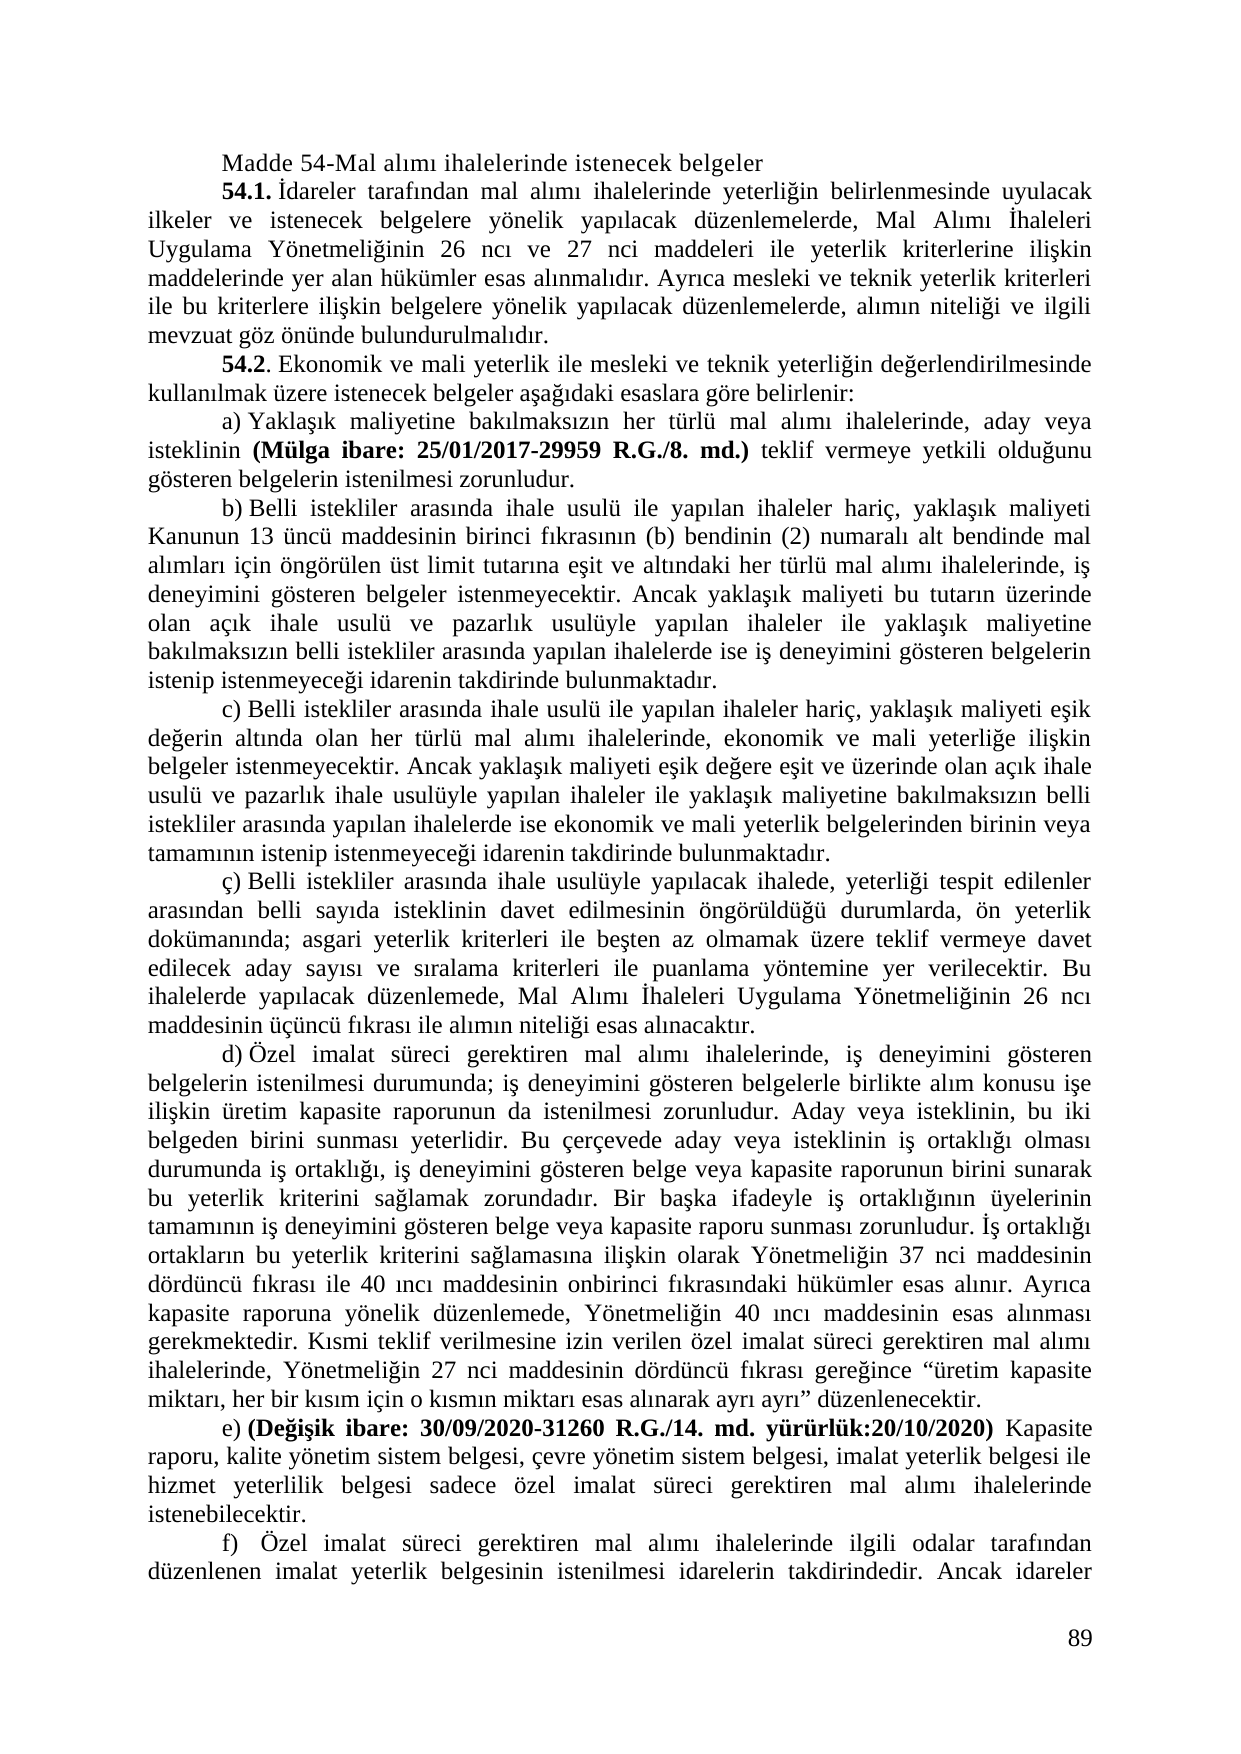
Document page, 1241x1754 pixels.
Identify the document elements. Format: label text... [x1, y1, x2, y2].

text e) (Değişik ibare: 30/09/2020-31260 R.G./14. md. yürürlük:20/10/2020) Kapasite raporu, kalite yönetim sistem belgesi, çevre yönetim sistem belgesi, imalat yeterlik belgesi ile hizmet yeterlilik belgesi sadece özel imalat süreci gerektiren mal alımı ihalelerinde istenebilecektir. [148, 1413, 1092, 1528]
text 54.2. Ekonomik ve mali yeterlik ile mesleki ve teknik yeterliğin değerlendirilmesinde kullanılmak üzere istenecek belgeler aşağıdaki esaslara göre belirlenir: [148, 349, 1092, 406]
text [148, 1528, 1092, 1585]
subtitle Madde 54-Mal alımı ihalelerinde istenecek belgeler [148, 148, 1092, 176]
text a) Yaklaşık maliyetine bakılmaksızın her türlü mal alımı ihalelerinde, aday veya isteklinin (Mülga ibare: 25/01/2017-29959 R.G./8. md.) teklif vermeye yetkili olduğunu gösteren belgelerin istenilmesi zorunludur. [148, 406, 1092, 493]
text d) Özel imalat süreci gerektiren mal alımı ihalelerinde, iş deneyimini gösteren belgelerin istenilmesi durumunda; iş deneyimini gösteren belgelerle birlikte alım konusu işe ilişkin üretim kapasite raporunun da istenilmesi zorunludur. Aday veya isteklinin, bu iki belgeden birini sunması yeterlidir. Bu çerçevede aday veya isteklinin iş ortaklığı olması durumunda iş ortaklığı, iş deneyimini gösteren belge veya kapasite raporunun birini sunarak bu yeterlik kriterini sağlamak zorundadır. Bir başka ifadeyle iş ortaklığının üyelerinin tamamının iş deneyimini gösteren belge veya kapasite raporu sunması zorunludur. İş ortaklığı ortakların bu yeterlik kriterini sağlamasına ilişkin olarak Yönetmeliğin 37 nci maddesinin dördüncü fıkrası ile 40 ıncı maddesinin onbirinci fıkrasındaki hükümler esas alınır. Ayrıca kapasite raporuna yönelik düzenlemede, Yönetmeliğin 40 ıncı maddesinin esas alınması gerekmektedir. Kısmi teklif verilmesine izin verilen özel imalat süreci gerektiren mal alımı ihalelerinde, Yönetmeliğin 27 nci maddesinin dördüncü fıkrası gereğince “üretim kapasite miktarı, her bir kısım için o kısmın miktarı esas alınarak ayrı ayrı” düzenlenecektir. [148, 1039, 1092, 1413]
text 54.1. İdareler tarafından mal alımı ihalelerinde yeterliğin belirlenmesinde uyulacak ilkeler ve istenecek belgelere yönelik yapılacak düzenlemelerde, Mal Alımı İhaleleri Uygulama Yönetmeliğinin 26 ncı ve 27 nci maddeleri ile yeterlik kriterlerine ilişkin maddelerinde yer alan hükümler esas alınmalıdır. Ayrıca mesleki ve teknik yeterlik kriterleri ile bu kriterlere ilişkin belgelere yönelik yapılacak düzenlemelerde, alımın niteliği ve ilgili mevzuat göz önünde bulundurulmalıdır. [148, 176, 1092, 349]
text b) Belli istekliler arasında ihale usulü ile yapılan ihaleler hariç, yaklaşık maliyeti Kanunun 13 üncü maddesinin birinci fıkrasının (b) bendinin (2) numaralı alt bendinde mal alımları için öngörülen üst limit tutarına eşit ve altındaki her türlü mal alımı ihalelerinde, iş deneyimini gösteren belgeler istenmeyecektir. Ancak yaklaşık maliyeti bu tutarın üzerinde olan açık ihale usulü ve pazarlık usulüyle yapılan ihaleler ile yaklaşık maliyetine bakılmaksızın belli istekliler arasında yapılan ihalelerde ise iş deneyimini gösteren belgelerin istenip istenmeyeceği idarenin takdirinde bulunmaktadır. [148, 493, 1092, 694]
text c) Belli istekliler arasında ihale usulü ile yapılan ihaleler hariç, yaklaşık maliyeti eşik değerin altında olan her türlü mal alımı ihalelerinde, ekonomik ve mali yeterliğe ilişkin belgeler istenmeyecektir. Ancak yaklaşık maliyeti eşik değere eşit ve üzerinde olan açık ihale usulü ve pazarlık ihale usulüyle yapılan ihaleler ile yaklaşık maliyetine bakılmaksızın belli istekliler arasında yapılan ihalelerde ise ekonomik ve mali yeterlik belgelerinden birinin veya tamamının istenip istenmeyeceği idarenin takdirinde bulunmaktadır. [148, 694, 1092, 866]
text ç) Belli istekliler arasında ihale usulüyle yapılacak ihalede, yeterliği tespit edilenler arasından belli sayıda isteklinin davet edilmesinin öngörüldüğü durumlarda, ön yeterlik dokümanında; asgari yeterlik kriterleri ile beşten az olmamak üzere teklif vermeye davet edilecek aday sayısı ve sıralama kriterleri ile puanlama yöntemine yer verilecektir. Bu ihalelerde yapılacak düzenlemede, Mal Alımı İhaleleri Uygulama Yönetmeliğinin 26 ncı maddesinin üçüncü fıkrası ile alımın niteliği esas alınacaktır. [148, 866, 1092, 1039]
